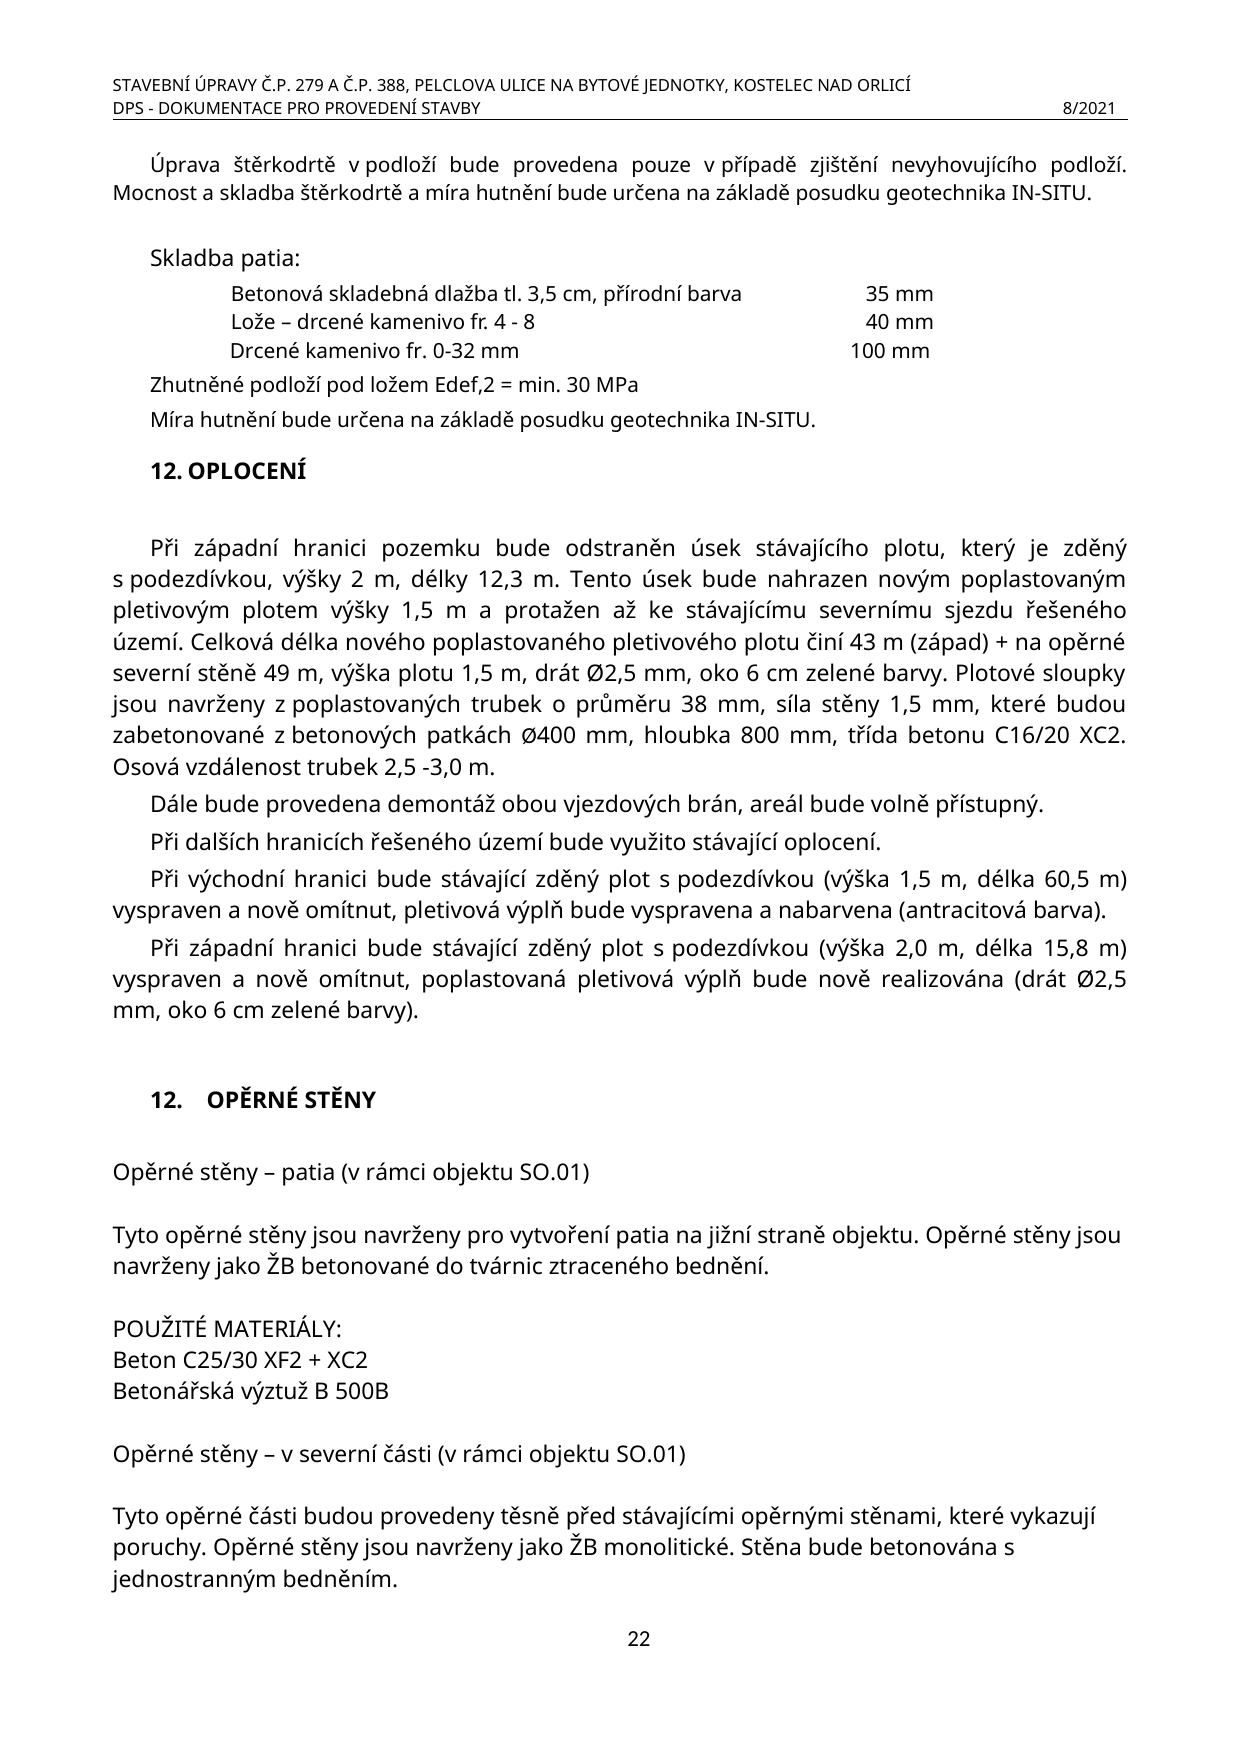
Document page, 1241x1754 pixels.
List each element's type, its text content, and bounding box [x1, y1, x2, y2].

text Betonová skladebná dlažba tl. 3,5 cm, přírodní barva 35 mm [112, 279, 1128, 307]
text Betonářská výztuž B 500B [112, 1375, 1128, 1406]
text Dále bude provedena demontáž obou vjezdových brán, areál bude volně přístupný. [112, 788, 1128, 819]
text Opěrné stěny – v severní části (v rámci objektu SO.01) [112, 1438, 1128, 1469]
text Tyto opěrné části budou provedeny těsně před stávajícími opěrnými stěnami, které vykazují poruchy. Opěrné stěny jsou navrženy jako ŽB monolitické. Stěna bude betonována s jednostranným bedněním. [112, 1500, 1128, 1594]
subtitle 12. OPĚRNÉ STĚNY [150, 1084, 1128, 1115]
text Tyto opěrné stěny jsou navrženy pro vytvoření patia na jižní straně objektu. Opěrné stěny jsou navrženy jako ŽB betonované do tvárnic ztraceného bednění. [112, 1219, 1128, 1281]
text Při západní hranici bude stávající zděný plot s podezdívkou (výška 2,0 m, délka 15,8 m) vyspraven a nově omítnut, poplastovaná pletivová výplň bude nově realizována (drát Ø2,5 mm, oko 6 cm zelené barvy). [112, 932, 1128, 1025]
text Skladba patia: [112, 242, 1128, 273]
text Drcené kamenivo fr. 0-32 mm 100 mm [112, 336, 1128, 364]
text Při východní hranici bude stávající zděný plot s podezdívkou (výška 1,5 m, délka 60,5 m) vyspraven a nově omítnut, pletivová výplň bude vyspravena a nabarvena (antracitová barva). [112, 863, 1128, 925]
text Zhutněné podloží pod ložem Edef,2 = min. 30 MPa [112, 371, 1128, 399]
text POUŽITÉ MATERIÁLY: [112, 1313, 1128, 1344]
text Při západní hranici pozemku bude odstraněn úsek stávajícího plotu, který je zděný s podezdívkou, výšky 2 m, délky 12,3 m. Tento úsek bude nahrazen novým poplastovaným pletivovým plotem výšky 1,5 m a protažen až ke stávajícímu severnímu sjezdu řešeného území. Celková délka nového poplastovaného pletivového plotu činí 43 m (západ) + na opěrné severní stěně 49 m, výška plotu 1,5 m, drát Ø2,5 mm, oko 6 cm zelené barvy. Plotové sloupky jsou navrženy z poplastovaných trubek o průměru 38 mm, síla stěny 1,5 mm, které budou zabetonované z betonových patkách Ø400 mm, hloubka 800 mm, třída betonu C16/20 XC2. Osová vzdálenost trubek 2,5 -3,0 m. [112, 532, 1128, 782]
subtitle OPLOCENÍ [150, 454, 1128, 486]
text Míra hutnění bude určena na základě posudku geotechnika IN-SITU. [112, 405, 1128, 434]
text Při dalších hranicích řešeného území bude využito stávající oplocení. [112, 825, 1128, 857]
text Beton C25/30 XF2 + XC2 [112, 1344, 1128, 1375]
text Lože – drcené kamenivo fr. 4 - 8 40 mm [112, 307, 1128, 336]
text Opěrné stěny – patia (v rámci objektu SO.01) [112, 1156, 1128, 1188]
